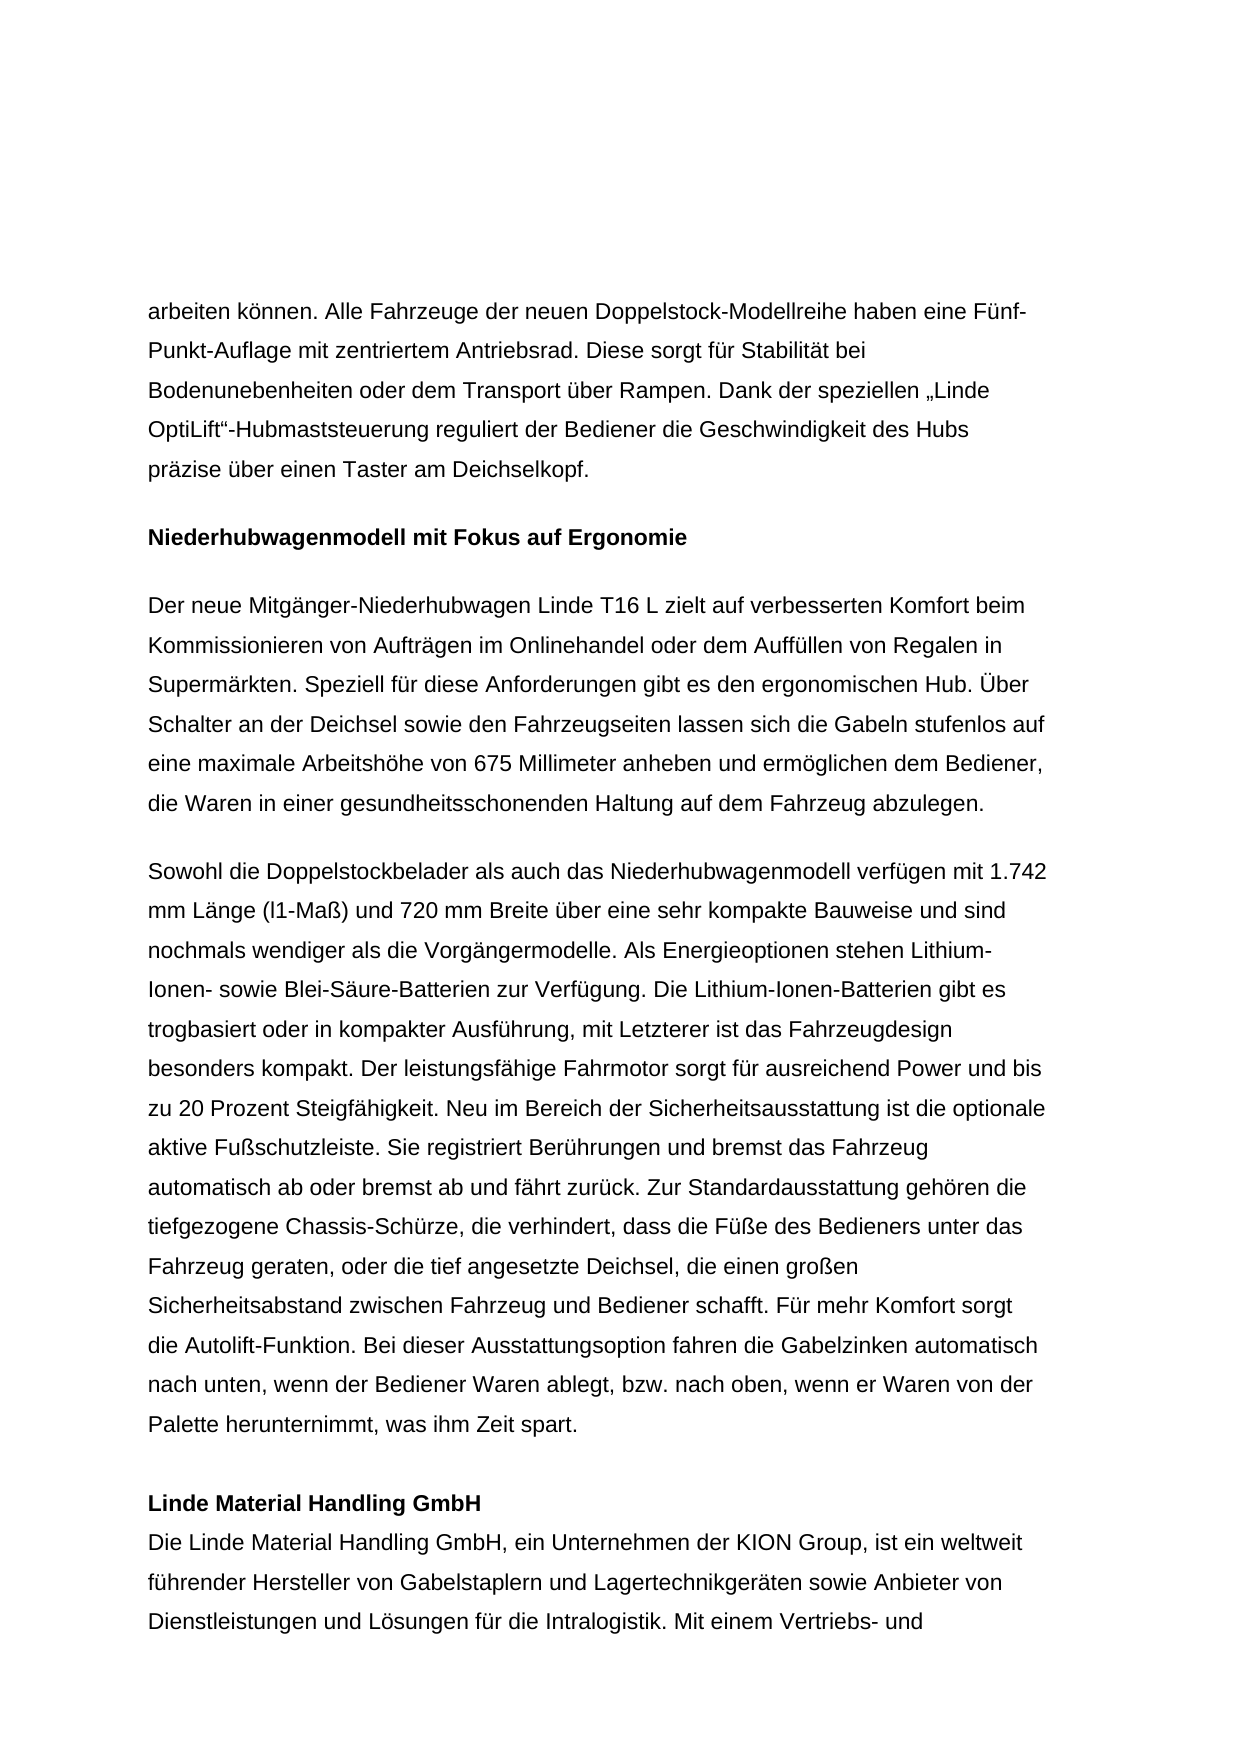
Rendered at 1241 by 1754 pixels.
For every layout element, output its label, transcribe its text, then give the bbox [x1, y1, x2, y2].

text Linde Material Handling GmbH Die Linde Material Handling GmbH, ein Unternehmen der KION Group, ist ein weltweit führender Hersteller von Gabelstaplern und Lagertechnikgeräten sowie Anbieter von Dienstleistungen und Lösungen für die Intralogistik. Mit einem Vertriebs- und Servicenetzwerk in mehr als 100 Ländern ist das Unternehmen in allen wichtigen Regionen der Welt vertreten. [148, 1489, 1049, 1634]
text Niederhubwagenmodell mit Fokus auf Ergonomie [148, 524, 1049, 550]
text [148, 298, 1049, 482]
text Sowohl die Doppelstockbelader als auch das Niederhubwagenmodell verfügen mit 1.742 mm Länge (l1-Maß) und 720 mm Breite über eine sehr kompakte Bauweise und sind nochmals wendiger als die Vorgängermodelle. Als Energieoptionen stehen Lithium-Ionen- sowie Blei-Säure-Batterien zur Verfügung. Die Lithium-Ionen-Batterien gibt es trogbasiert oder in kompakter Ausführung, mit Letzterer ist das Fahrzeugdesign besonders kompakt. Der leistungsfähige Fahrmotor sorgt für ausreichend Power und bis zu 20 Prozent Steigfähigkeit. Neu im Bereich der Sicherheitsausstattung ist die optionale aktive Fußschutzleiste. Sie registriert Berührungen und bremst das Fahrzeug automatisch ab oder bremst ab und fährt zurück. Zur Standardausstattung gehören die tiefgezogene Chassis-Schürze, die verhindert, dass die Füße des Bedieners unter das Fahrzeug geraten, oder die tief angesetzte Deichsel, die einen großen Sicherheitsabstand zwischen Fahrzeug und Bediener schafft. Für mehr Komfort sorgt die Autolift-Funktion. Bei dieser Ausstattungsoption fahren die Gabelzinken automatisch nach unten, wenn der Bediener Waren ablegt, bzw. nach oben, wenn er Waren von der Palette herunternimmt, was ihm Zeit spart. [148, 858, 1049, 1437]
text Der neue Mitgänger-Niederhubwagen Linde T16 L zielt auf verbesserten Komfort beim Kommissionieren von Aufträgen im Onlinehandel oder dem Auffüllen von Regalen in Supermärkten. Speziell für diese Anforderungen gibt es den ergonomischen Hub. Über Schalter an der Deichsel sowie den Fahrzeugseiten lassen sich die Gabeln stufenlos auf eine maximale Arbeitshöhe von 675 Millimeter anheben und ermöglichen dem Bediener, die Waren in einer gesundheitsschonenden Haltung auf dem Fahrzeug abzulegen. [148, 592, 1049, 816]
